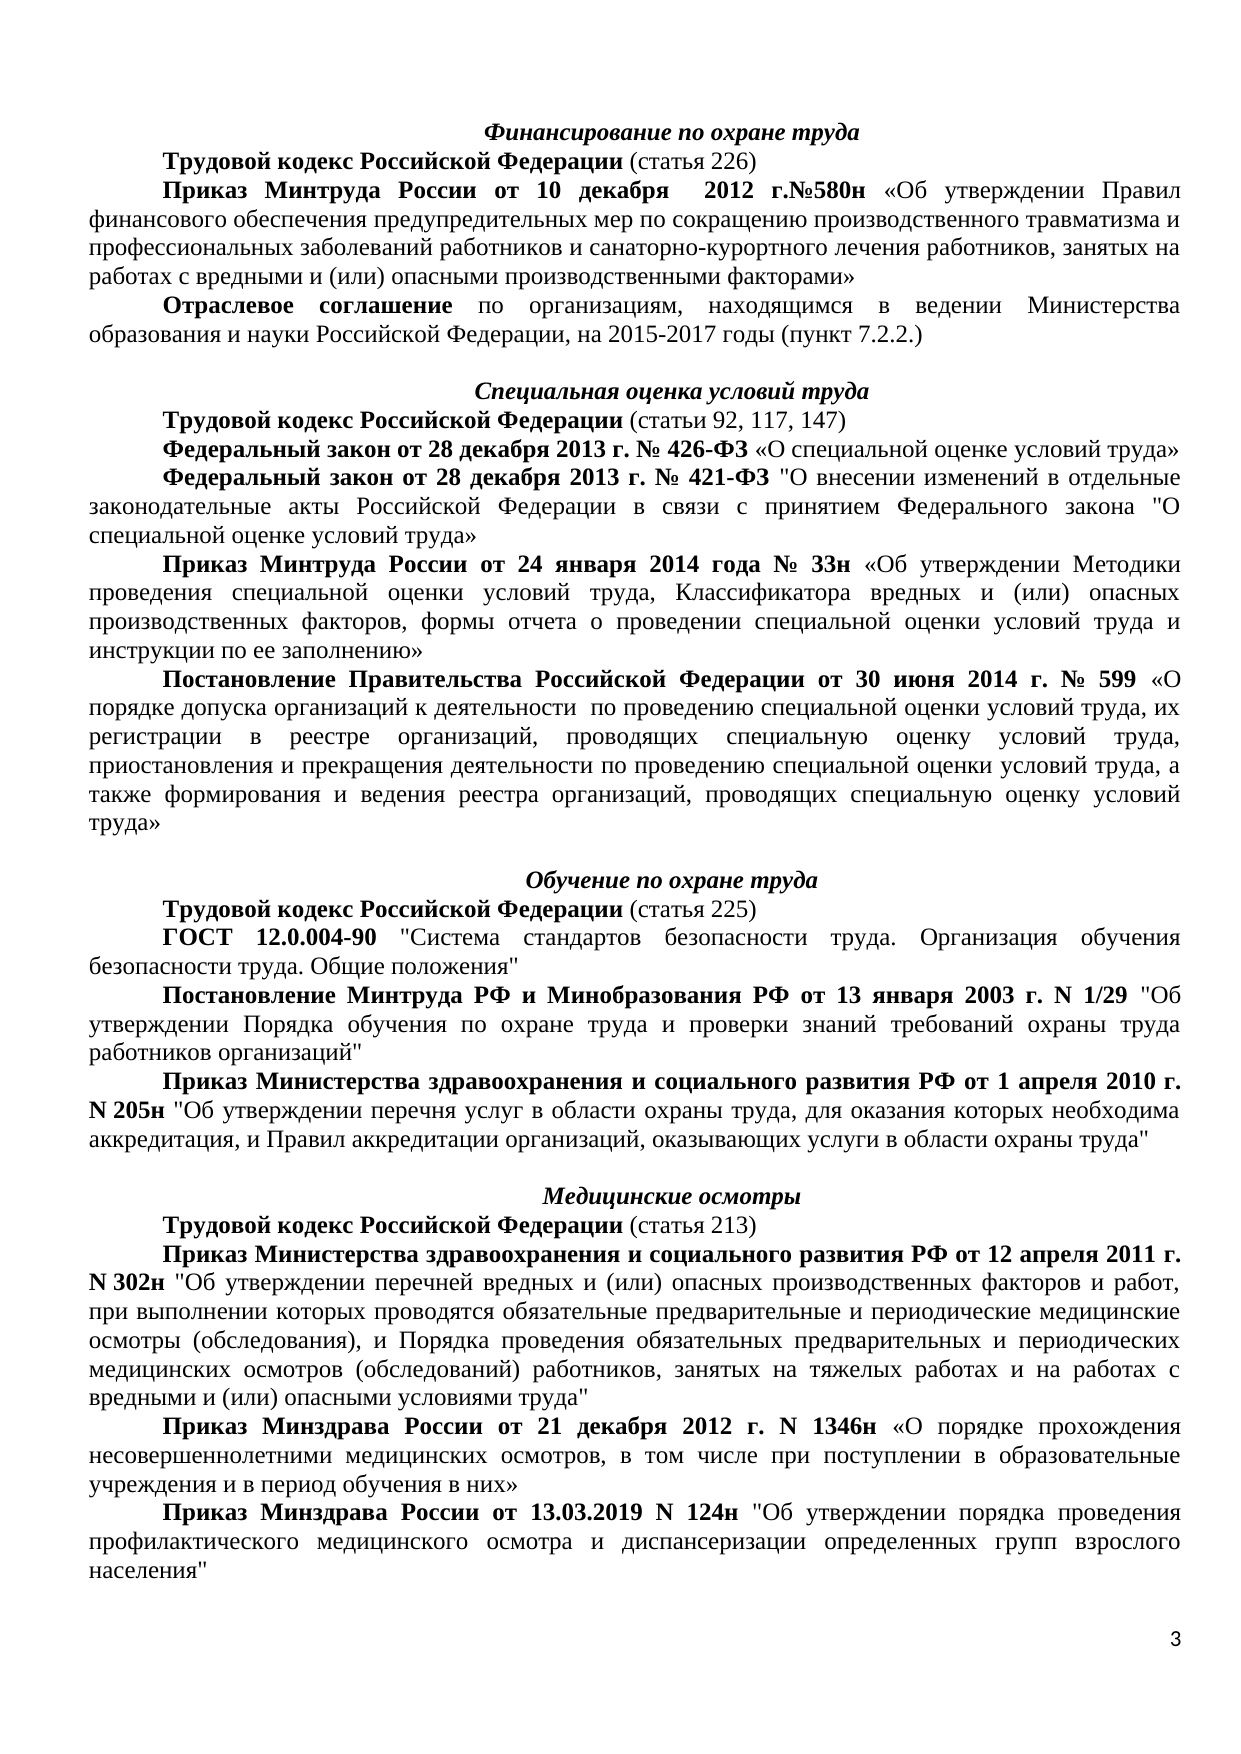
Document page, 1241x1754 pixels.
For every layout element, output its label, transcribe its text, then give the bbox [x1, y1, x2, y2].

text Постановление Минтруда РФ и Минобразования РФ от 13 января 2003 г. N 1/29 "Об утверждении Порядка обучения по охране труда и проверки знаний требований охраны труда работников организаций" [89, 980, 1181, 1066]
text Федеральный закон от 28 декабря 2013 г. № 426-ФЗ «О специальной оценке условий труда» [89, 434, 1181, 462]
text Медицинские осмотры [89, 1181, 1181, 1210]
text Трудовой кодекс Российской Федерации (статья 213) [89, 1210, 1181, 1239]
text Приказ Министерства здравоохранения и социального развития РФ от 1 апреля 2010 г. N 205н "Об утверждении перечня услуг в области охраны труда, для оказания которых необходима аккредитация, и Правил аккредитации организаций, оказывающих услуги в области охраны труда" [89, 1066, 1181, 1152]
text Приказ Минздрава России от 21 декабря 2012 г. N 1346н «О порядке прохождения несовершеннолетними медицинских осмотров, в том числе при поступлении в образовательные учреждения и в период обучения в них» [89, 1411, 1181, 1497]
text Финансирование по охране труда [89, 117, 1181, 146]
text Отраслевое соглашение по организациям, находящимся в ведении Министерства образования и науки Российской Федерации, на 2015-2017 годы (пункт 7.2.2.) [89, 290, 1181, 347]
text Приказ Министерства здравоохранения и социального развития РФ от 12 апреля 2011 г. N 302н "Об утверждении перечней вредных и (или) опасных производственных факторов и работ, при выполнении которых проводятся обязательные предварительные и периодические медицинские осмотры (обследования), и Порядка проведения обязательных предварительных и периодических медицинских осмотров (обследований) работников, занятых на тяжелых работах и на работах с вредными и (или) опасными условиями труда" [89, 1239, 1181, 1411]
text Приказ Минтруда России от 24 января 2014 года № 33н «Об утверждении Методики проведения специальной оценки условий труда, Классификатора вредных и (или) опасных производственных факторов, формы отчета о проведении специальной оценки условий труда и инструкции по ее заполнению» [89, 549, 1181, 664]
text Трудовой кодекс Российской Федерации (статьи 92, 117, 147) [89, 405, 1181, 434]
text Приказ Минтруда России от 10 декабря 2012 г.№580н «Об утверждении Правил финансового обеспечения предупредительных мер по сокращению производственного травматизма и профессиональных заболеваний работников и санаторно-курортного лечения работников, занятых на работах с вредными и (или) опасными производственными факторами» [89, 175, 1181, 290]
text Федеральный закон от 28 декабря 2013 г. № 421-ФЗ "О внесении изменений в отдельные законодательные акты Российской Федерации в связи с принятием Федерального закона "О специальной оценке условий труда» [89, 462, 1181, 549]
text ГОСТ 12.0.004-90 "Система стандартов безопасности труда. Организация обучения безопасности труда. Общие положения" [89, 922, 1181, 980]
text Специальная оценка условий труда [89, 376, 1181, 405]
text Постановление Правительства Российской Федерации от 30 июня 2014 г. № 599 «О порядке допуска организаций к деятельности по проведению специальной оценки условий труда, их регистрации в реестре организаций, проводящих специальную оценку условий труда, приостановления и прекращения деятельности по проведению специальной оценки условий труда, а также формирования и ведения реестра организаций, проводящих специальную оценку условий труда» [89, 664, 1181, 836]
text Приказ Минздрава России от 13.03.2019 N 124н "Об утверждении порядка проведения профилактического медицинского осмотра и диспансеризации определенных групп взрослого населения" [89, 1497, 1181, 1612]
text Обучение по охране труда [89, 865, 1181, 894]
text Трудовой кодекс Российской Федерации (статья 226) [89, 146, 1181, 175]
text Трудовой кодекс Российской Федерации (статья 225) [89, 894, 1181, 922]
